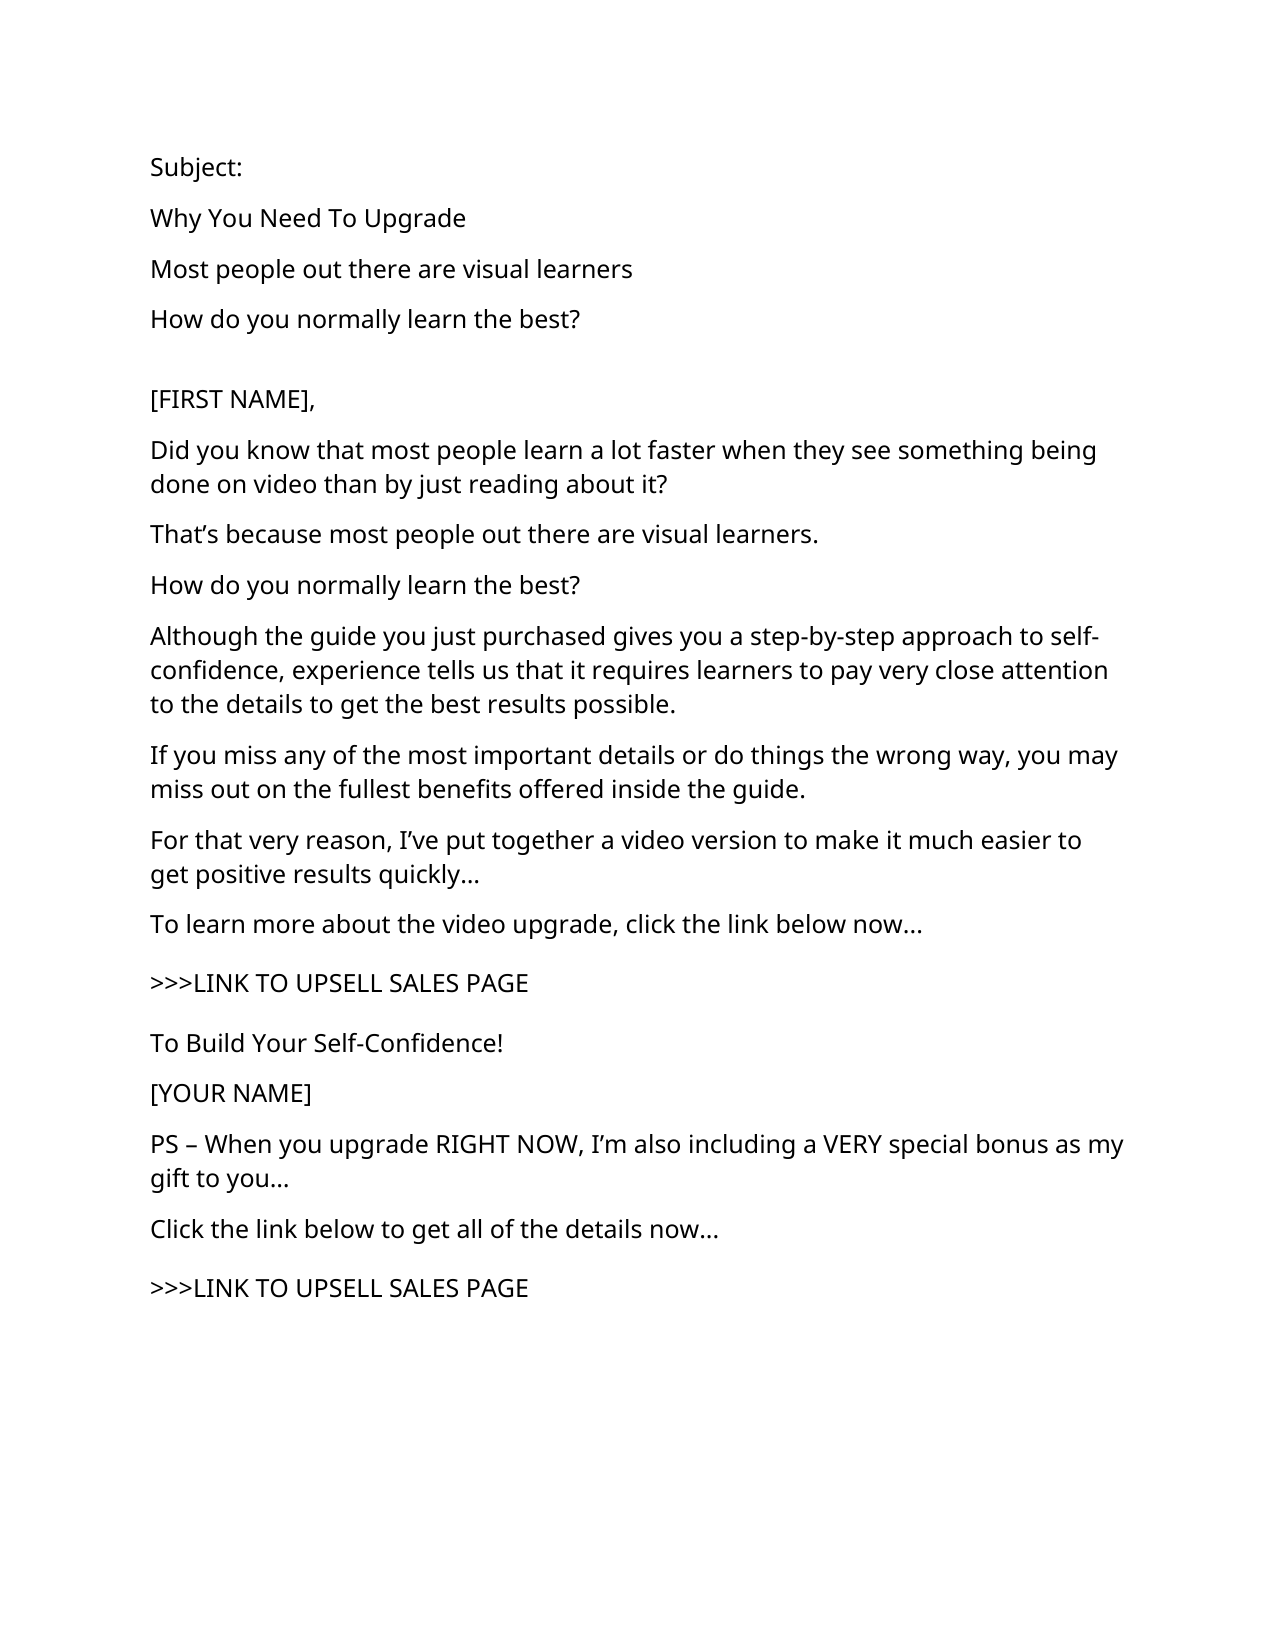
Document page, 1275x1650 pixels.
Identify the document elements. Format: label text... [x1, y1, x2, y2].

text PS – When you upgrade RIGHT NOW, I’m also including a VERY special bonus as my gift to you… [150, 1127, 1125, 1195]
text Click the link below to get all of the details now... [150, 1211, 1125, 1246]
text To Build Your Self-Confidence! [150, 1025, 1125, 1059]
text How do you normally learn the best? [150, 568, 1125, 602]
text >>>LINK TO UPSELL SALES PAGE [150, 966, 1125, 1000]
text If you miss any of the most important details or do things the wrong way, you may miss out on the fullest benefits offered inside the guide. [150, 737, 1125, 806]
text [FIRST NAME], [150, 382, 1125, 416]
text To learn more about the video upgrade, click the link below now... [150, 907, 1125, 941]
text For that very reason, I’ve put together a video version to make it much easier to get positive results quickly… [150, 822, 1125, 890]
text Most people out there are visual learners [150, 251, 1125, 286]
text How do you normally learn the best? [150, 302, 1125, 336]
text Did you know that most people learn a lot faster when they see something being done on video than by just reading about it? [150, 432, 1125, 501]
text Although the guide you just purchased gives you a step-by-step approach to self-confidence, experience tells us that it requires learners to pay very close attention to the details to get the best results possible. [150, 619, 1125, 721]
text >>>LINK TO UPSELL SALES PAGE [150, 1271, 1125, 1304]
text That’s because most people out there are visual learners. [150, 517, 1125, 551]
text Subject: [150, 150, 1125, 184]
text Why You Need To Upgrade [150, 201, 1125, 235]
text [YOUR NAME] [150, 1076, 1125, 1110]
